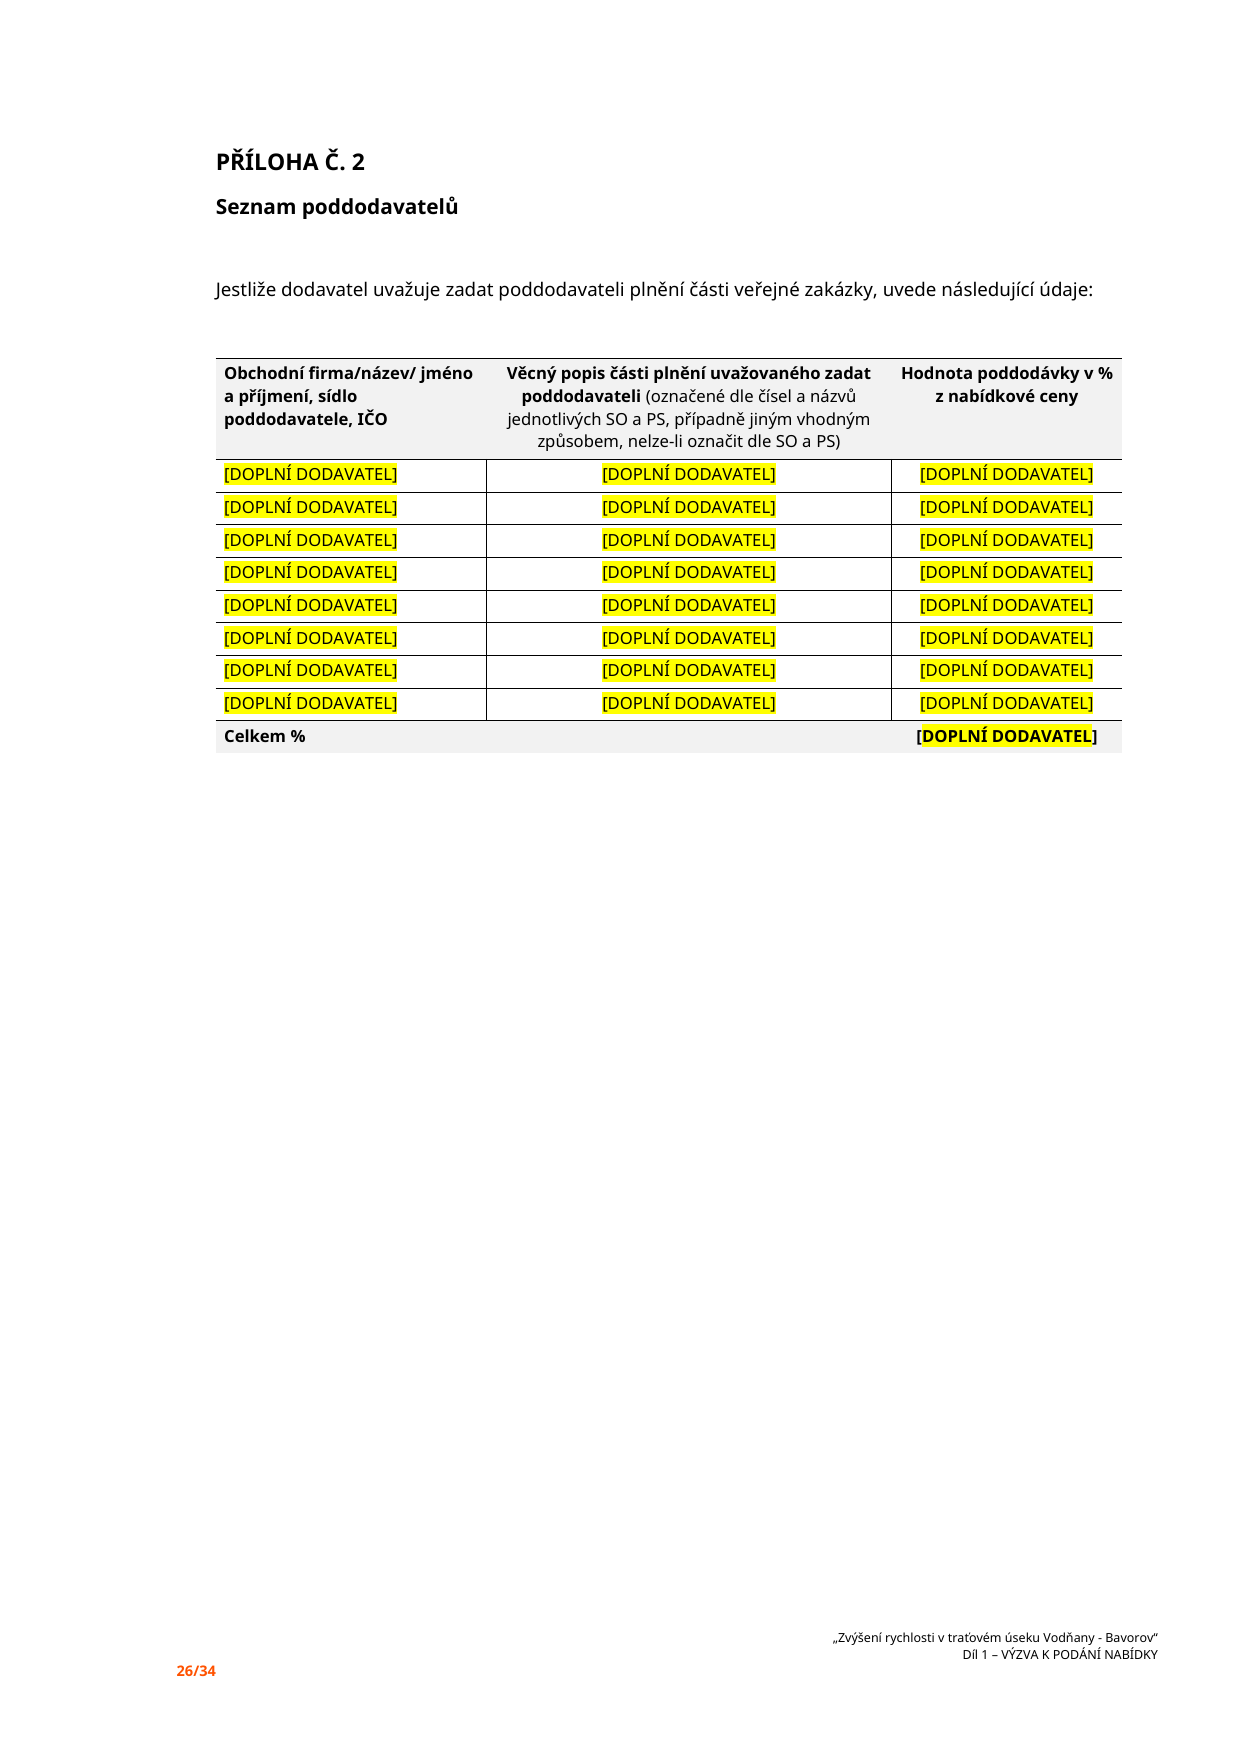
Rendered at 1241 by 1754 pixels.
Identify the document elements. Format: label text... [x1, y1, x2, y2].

table_cell [DOPLNÍ DODAVATEL] [216, 623, 486, 655]
text Jestliže dodavatel uvažuje zadat poddodavateli plnění části veřejné zakázky, uvede následující údaje: [216, 277, 1122, 302]
table_cell [DOPLNÍ DODAVATEL] [216, 591, 486, 622]
table_cell [DOPLNÍ DODAVATEL] [487, 525, 891, 557]
table_cell [DOPLNÍ DODAVATEL] [892, 558, 1122, 589]
table_cell [486, 721, 891, 753]
table_cell [DOPLNÍ DODAVATEL] [892, 493, 1122, 524]
table_cell [DOPLNÍ DODAVATEL] [892, 689, 1122, 720]
table_cell [DOPLNÍ DODAVATEL] [216, 689, 486, 720]
table_cell [DOPLNÍ DODAVATEL] [216, 656, 486, 688]
table_cell [DOPLNÍ DODAVATEL] [487, 493, 891, 524]
text Příloha č. 2 [216, 146, 1122, 177]
table_cell [DOPLNÍ DODAVATEL] [216, 558, 486, 589]
table_cell [DOPLNÍ DODAVATEL] [487, 623, 891, 655]
table_header Věcný popis části plnění uvažovaného zadat poddodavateli (označené dle čísel a názvů jednotlivých SO a PS, případně jiným vhodným způsobem, nelze-li označit dle SO a PS) [486, 359, 891, 459]
table_cell [DOPLNÍ DODAVATEL] [487, 460, 891, 491]
table_cell [DOPLNÍ DODAVATEL] [216, 460, 486, 491]
table_cell [DOPLNÍ DODAVATEL] [892, 525, 1122, 557]
table_cell [DOPLNÍ DODAVATEL] [892, 656, 1122, 688]
table_cell [DOPLNÍ DODAVATEL] [487, 558, 891, 589]
table_cell [DOPLNÍ DODAVATEL] [891, 721, 1122, 753]
table_header Obchodní firma/název/ jméno a příjmení, sídlo poddodavatele, IČO [216, 359, 486, 459]
table_cell [DOPLNÍ DODAVATEL] [216, 493, 486, 524]
table_cell [DOPLNÍ DODAVATEL] [892, 460, 1122, 491]
table_cell [DOPLNÍ DODAVATEL] [216, 525, 486, 557]
table_cell [DOPLNÍ DODAVATEL] [487, 591, 891, 622]
table_cell Celkem % [216, 721, 486, 753]
table_cell [DOPLNÍ DODAVATEL] [892, 623, 1122, 655]
table_cell [DOPLNÍ DODAVATEL] [892, 591, 1122, 622]
table_cell [DOPLNÍ DODAVATEL] [487, 689, 891, 720]
table_header Hodnota poddodávky v % z nabídkové ceny [891, 359, 1122, 459]
table_cell [DOPLNÍ DODAVATEL] [487, 656, 891, 688]
text Seznam poddodavatelů [216, 192, 1122, 221]
